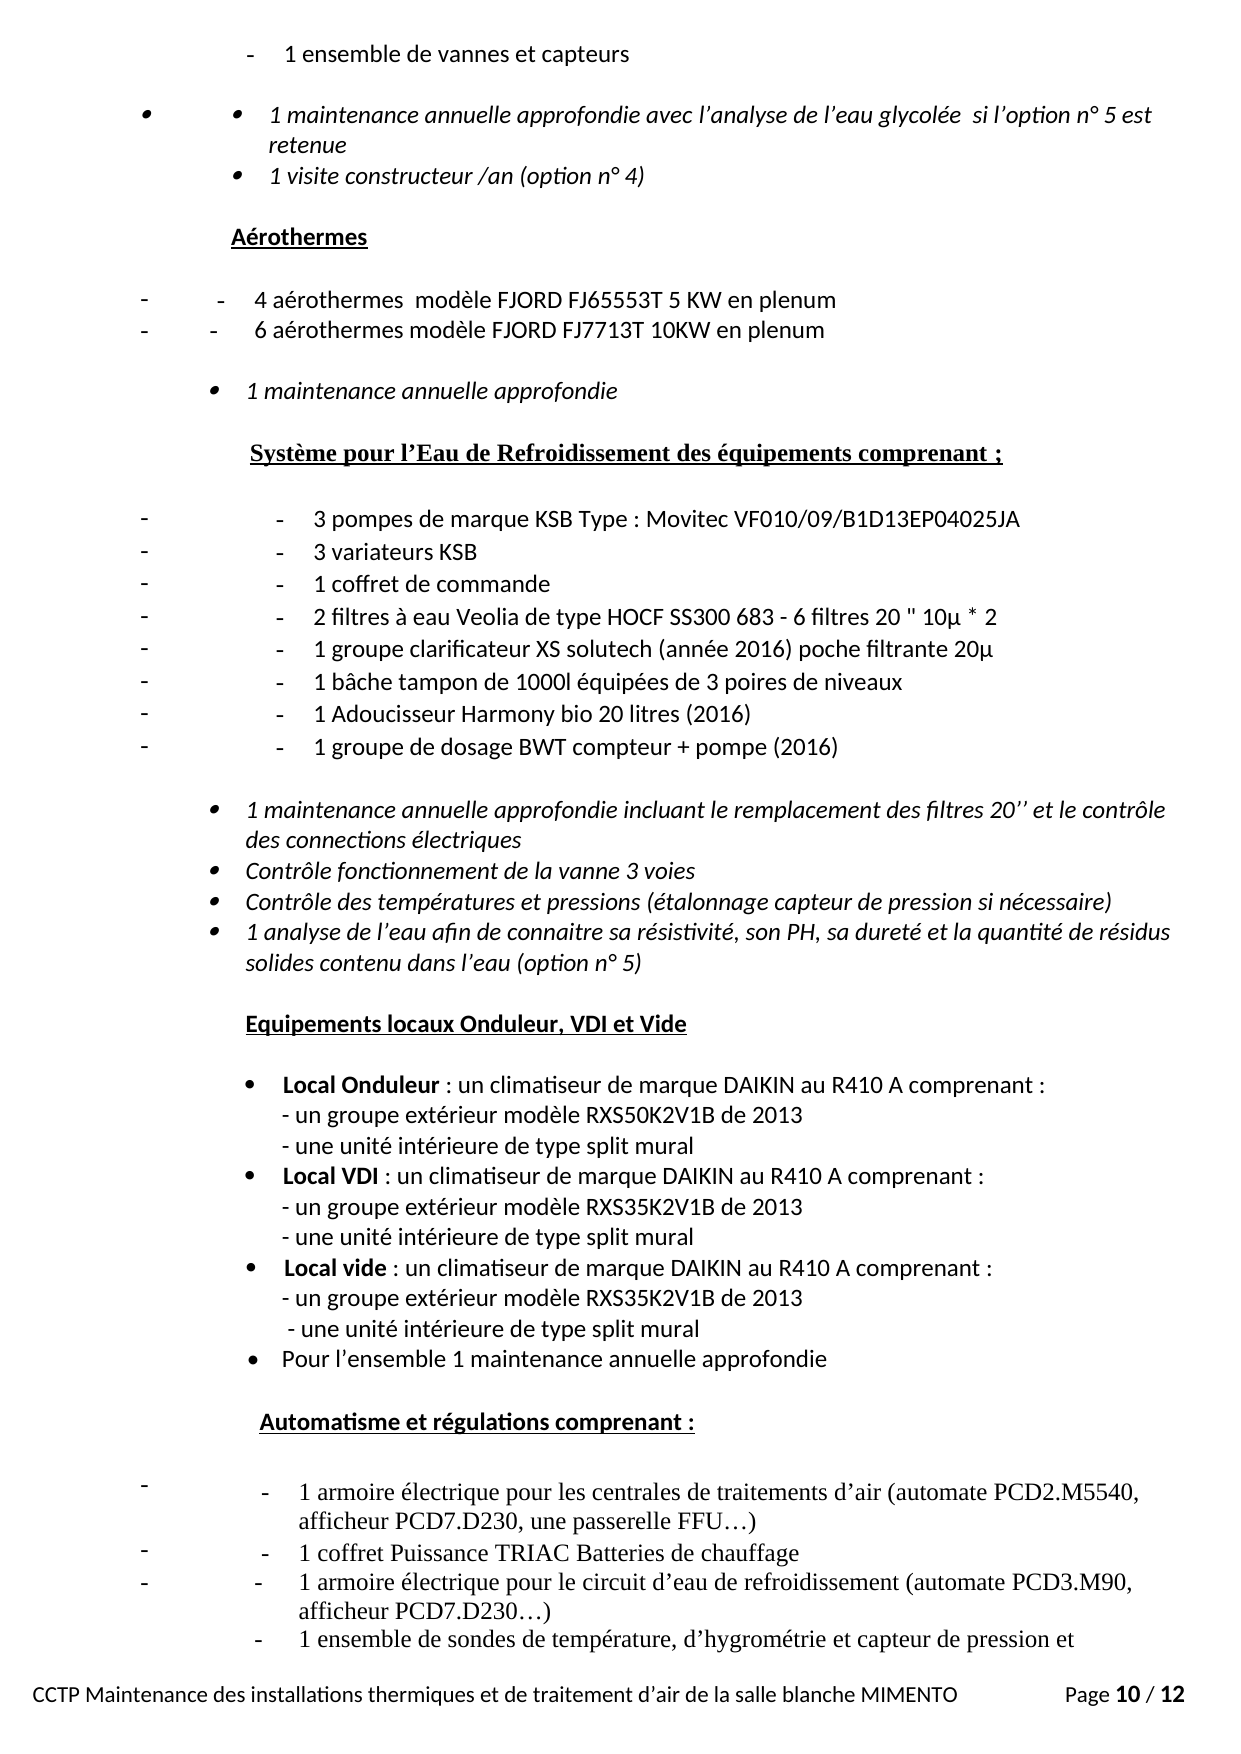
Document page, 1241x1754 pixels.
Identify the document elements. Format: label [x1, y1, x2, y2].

table_cell [90, 38, 1199, 1653]
